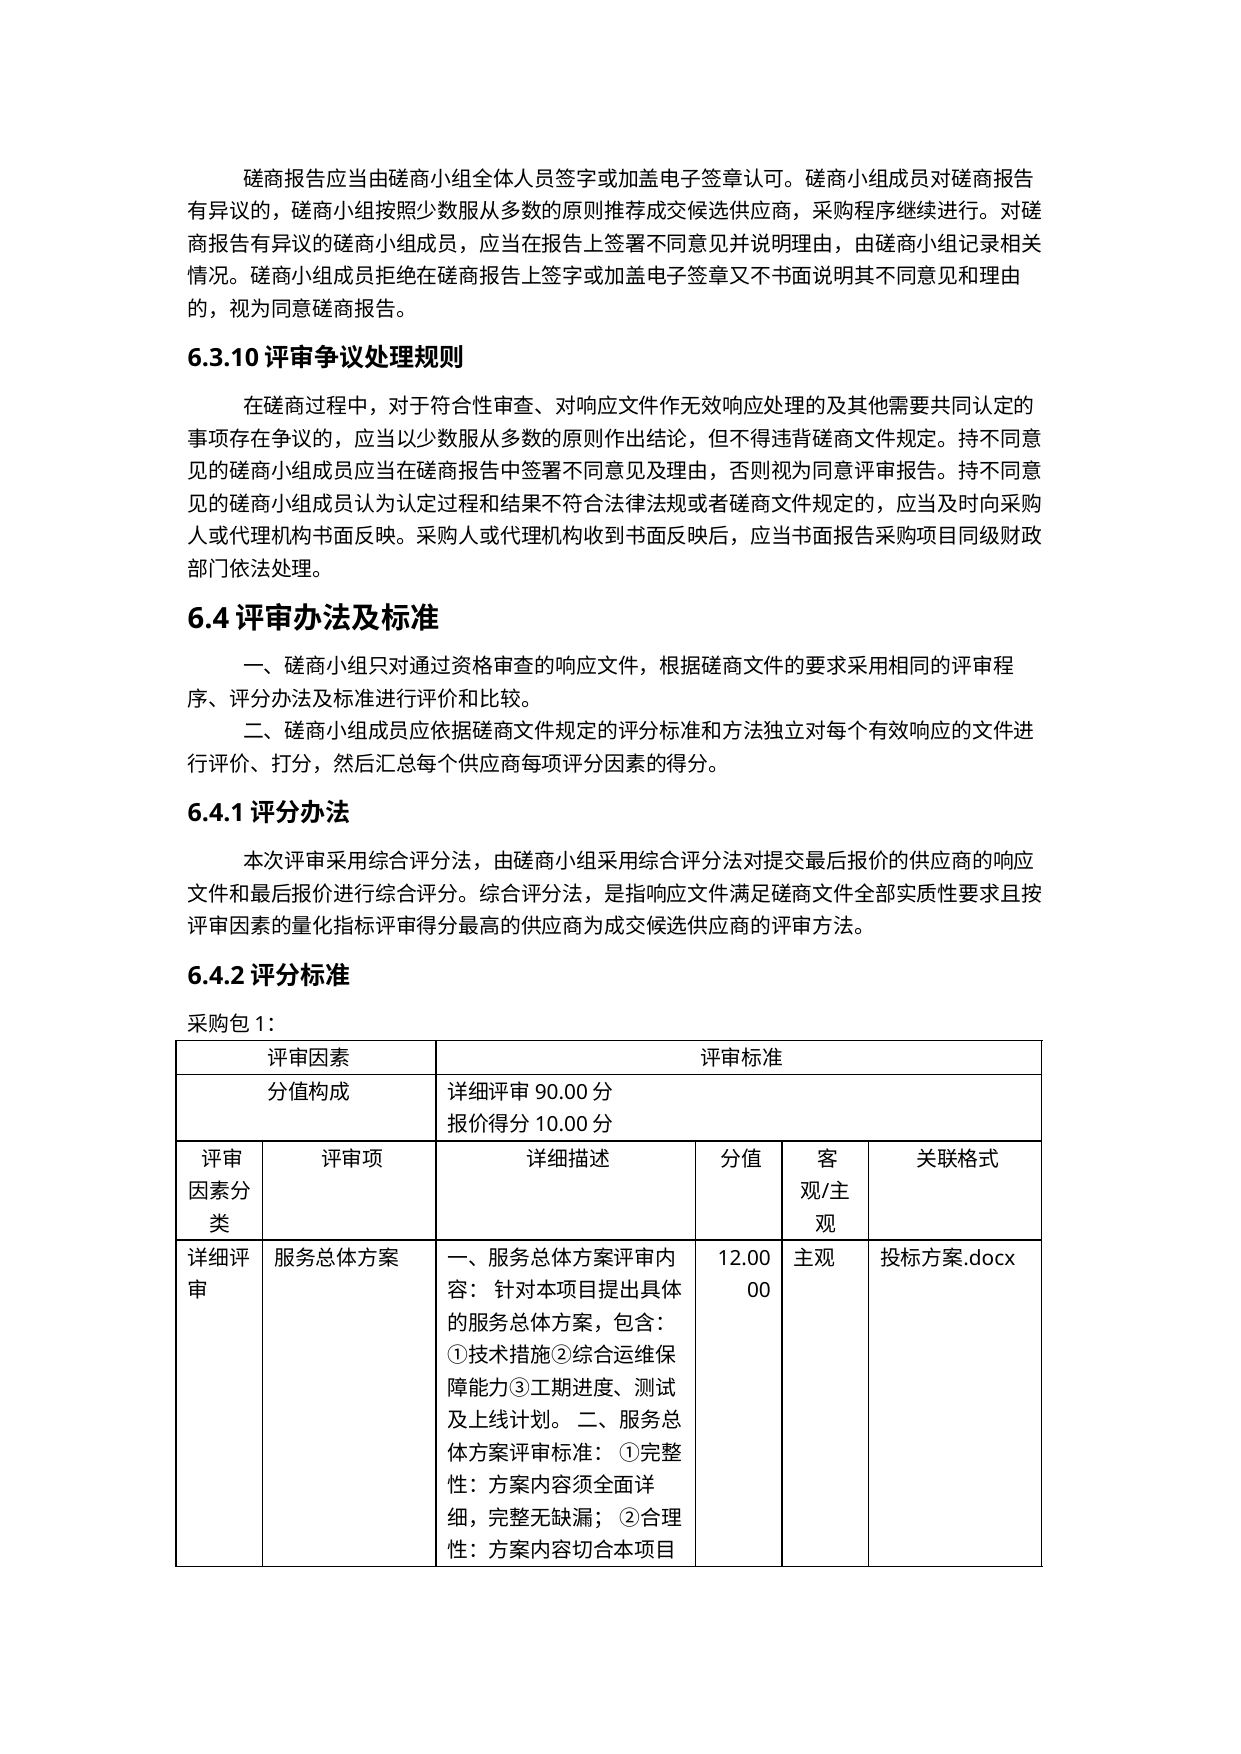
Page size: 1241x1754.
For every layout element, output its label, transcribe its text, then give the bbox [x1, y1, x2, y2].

text 本次评审采用综合评分法，由磋商小组采用综合评分法对提交最后报价的供应商的响应文件和最后报价进行综合评分。综合评分法，是指响应文件满足磋商文件全部实质性要求且按评审因素的量化指标评审得分最高的供应商为成交候选供应商的评审方法。 [187, 844, 1053, 942]
table_cell 客观/主观 [783, 1142, 868, 1239]
table_cell 12.0000 [696, 1241, 781, 1566]
table_header 评审标准 [437, 1041, 1041, 1073]
table_cell 详细描述 [437, 1142, 695, 1239]
text 在磋商过程中，对于符合性审查、对响应文件作无效响应处理的及其他需要共同认定的事项存在争议的，应当以少数服从多数的原则作出结论，但不得违背磋商文件规定。持不同意见的磋商小组成员应当在磋商报告中签署不同意见及理由，否则视为同意评审报告。持不同意见的磋商小组成员认为认定过程和结果不符合法律法规或者磋商文件规定的，应当及时向采购人或代理机构书面反映。采购人或代理机构收到书面反映后，应当书面报告采购项目同级财政部门依法处理。 [187, 389, 1053, 584]
text 采购包1： [187, 1007, 1053, 1039]
text 二、磋商小组成员应依据磋商文件规定的评分标准和方法独立对每个有效响应的文件进行评价、打分，然后汇总每个供应商每项评分因素的得分。 [187, 714, 1053, 779]
table_cell 服务总体方案 [263, 1241, 435, 1566]
table_cell 投标方案.docx [869, 1241, 1041, 1566]
table_cell 详细评审90.00分 报价得分10.00分 [437, 1075, 1041, 1140]
text 一、磋商小组只对通过资格审查的响应文件，根据磋商文件的要求采用相同的评审程序、评分办法及标准进行评价和比较。 [187, 649, 1053, 714]
table_header 评审因素 [177, 1041, 435, 1073]
text 磋商报告应当由磋商小组全体人员签字或加盖电子签章认可。磋商小组成员对磋商报告有异议的，磋商小组按照少数服从多数的原则推荐成交候选供应商，采购程序继续进行。对磋商报告有异议的磋商小组成员，应当在报告上签署不同意见并说明理由，由磋商小组记录相关情况。磋商小组成员拒绝在磋商报告上签字或加盖电子签章又不书面说明其不同意见和理由的，视为同意磋商报告。 [187, 162, 1053, 324]
table_cell 评审项 [263, 1142, 435, 1239]
table_cell 评审因素分类 [177, 1142, 262, 1239]
text 6.4评审办法及标准 [187, 584, 1053, 649]
text 6.4.2评分标准 [187, 942, 1053, 1007]
table_cell 主观 [783, 1241, 868, 1566]
table_cell 分值 [696, 1142, 781, 1239]
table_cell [437, 1241, 695, 1566]
table_cell 关联格式 [869, 1142, 1041, 1239]
table_cell 分值构成 [177, 1075, 435, 1140]
text 6.3.10评审争议处理规则 [187, 324, 1053, 389]
table_cell 详细评审 [177, 1241, 262, 1566]
text 6.4.1评分办法 [187, 779, 1053, 844]
